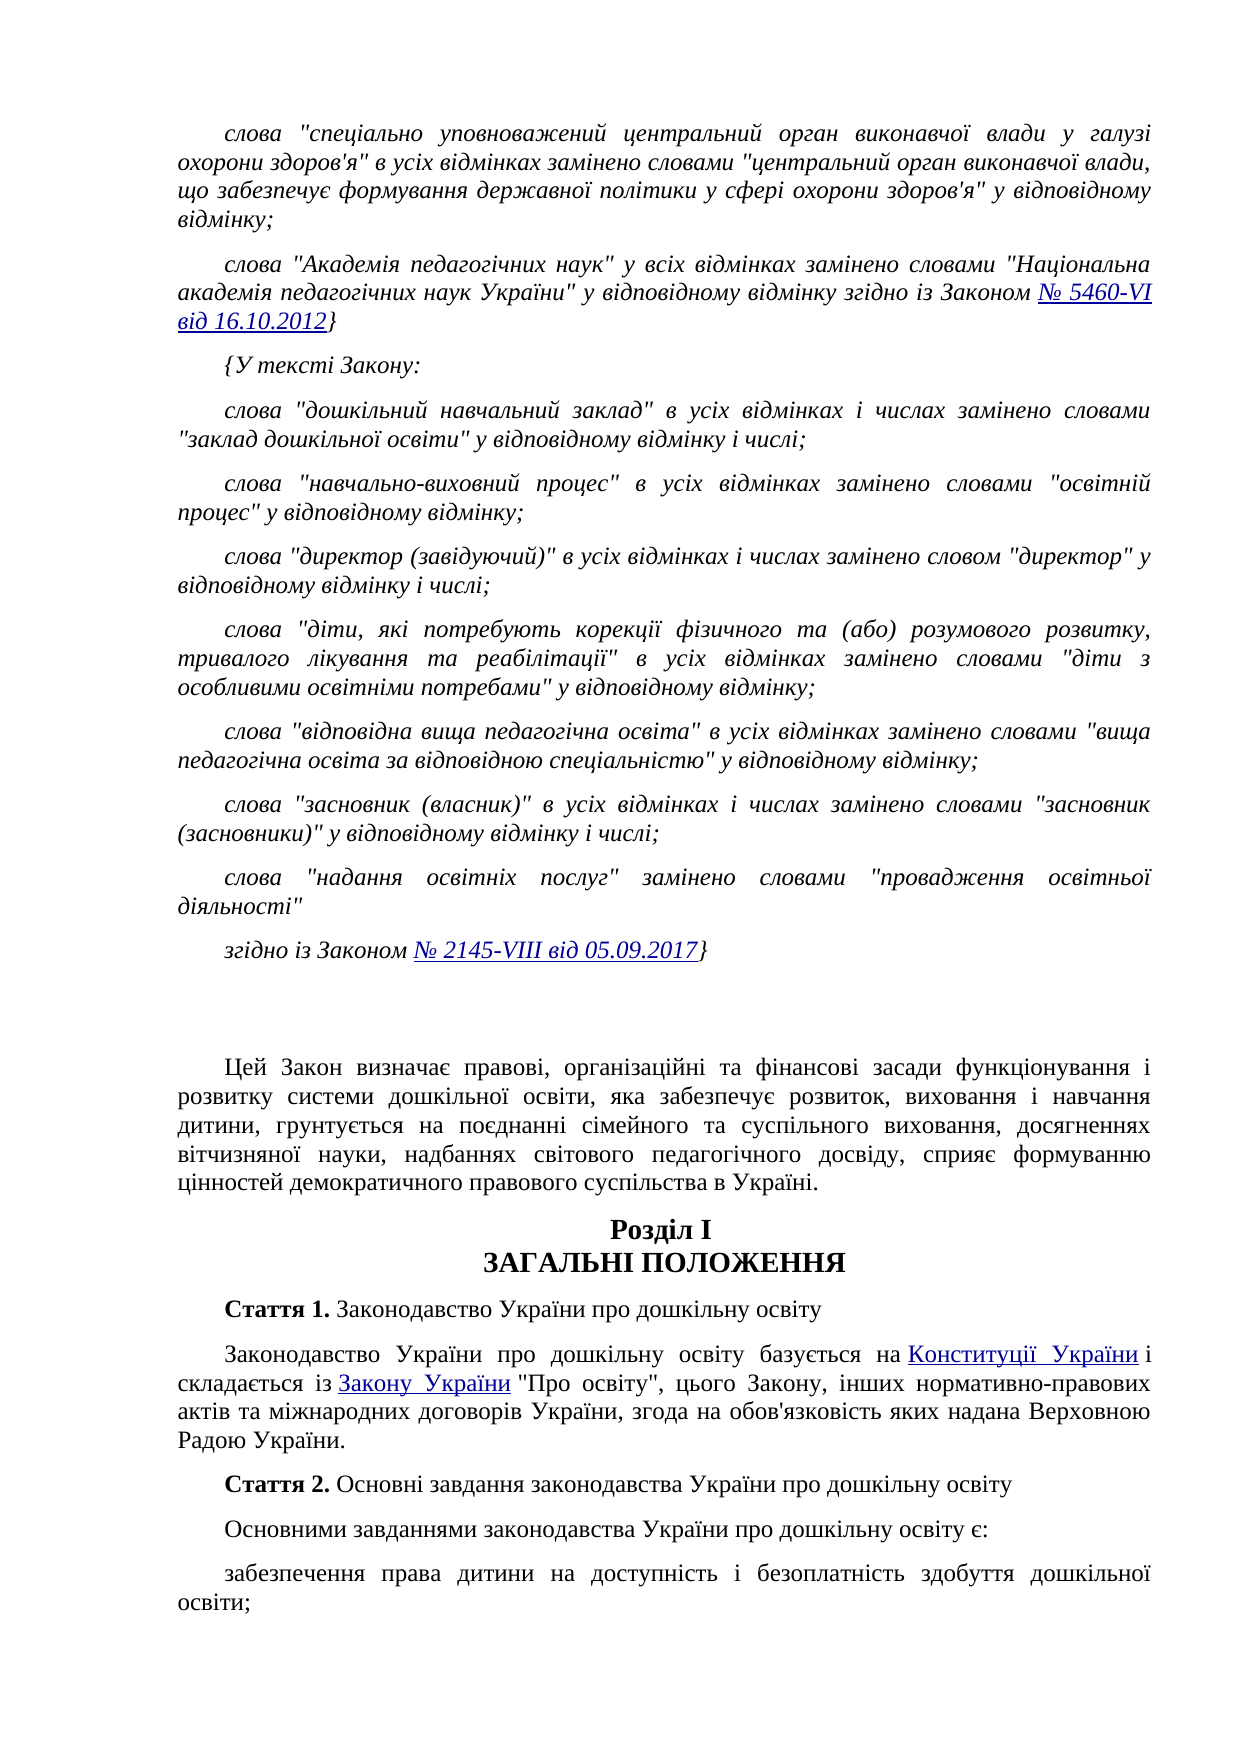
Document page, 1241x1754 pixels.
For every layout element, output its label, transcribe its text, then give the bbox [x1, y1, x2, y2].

text слова "Академія педагогічних наук" у всіх відмінках замінено словами "Національна академія педагогічних наук України" у відповідному відмінку згідно із Законом № 5460-VI від 16.10.2012} [177, 249, 1152, 335]
text Розділ I ЗАГАЛЬНІ ПОЛОЖЕННЯ [224, 1212, 1105, 1279]
text згідно із Законом № 2145-VIII від 05.09.2017} [177, 936, 1152, 964]
text забезпечення права дитини на доступність і безоплатність здобуття дошкільної освіти; [177, 1558, 1152, 1616]
text Законодавство України про дошкільну освіту базується на Конституції України і складається із Закону України "Про освіту", цього Закону, інших нормативно-правових актів та міжнародних договорів України, згода на обов'язковість яких надана Верховною Радою України. [177, 1339, 1152, 1454]
text слова "надання освітніх послуг" замінено словами "провадження освітньої діяльності" [177, 862, 1152, 920]
text слова "директор (завідуючий)" в усіх відмінках і числах замінено словом "директор" у відповідному відмінку і числі; [177, 541, 1152, 599]
text Цей Закон визначає правові, організаційні та фінансові засади функціонування і розвитку системи дошкільної освіти, яка забезпечує розвиток, виховання і навчання дитини, грунтується на поєднанні сімейного та суспільного виховання, досягненнях вітчизняної науки, надбаннях світового педагогічного досвіду, сприяє формуванню цінностей демократичного правового суспільства в Україні. [177, 1052, 1152, 1196]
text Стаття 2. Основні завдання законодавства України про дошкільну освіту [177, 1469, 1152, 1498]
text слова "засновник (власник)" в усіх відмінках і числах замінено словами "засновник (засновники)" у відповідному відмінку і числі; [177, 789, 1152, 847]
text слова "дошкільний навчальний заклад" в усіх відмінках і числах замінено словами "заклад дошкільної освіти" у відповідному відмінку і числі; [177, 395, 1152, 452]
text слова "спеціально уповноважений центральний орган виконавчої влади у галузі охорони здоров'я" в усіх відмінках замінено словами "центральний орган виконавчої влади, що забезпечує формування державної політики у сфері охорони здоров'я" у відповідному відмінку; [177, 118, 1152, 233]
text слова "навчально-виховний процес" в усіх відмінках замінено словами "освітній процес" у відповідному відмінку; [177, 468, 1152, 526]
text Основними завданнями законодавства України про дошкільну освіту є: [177, 1514, 1152, 1543]
text слова "діти, які потребують корекції фізичного та (або) розумового розвитку, тривалого лікування та реабілітації" в усіх відмінках замінено словами "діти з особливими освітніми потребами" у відповідному відмінку; [177, 614, 1152, 701]
text слова "відповідна вища педагогічна освіта" в усіх відмінках замінено словами "вища педагогічна освіта за відповідною спеціальністю" у відповідному відмінку; [177, 716, 1152, 774]
text Стаття 1. Законодавство України про дошкільну освіту [177, 1294, 1152, 1323]
text {У тексті Закону: [177, 351, 1152, 379]
